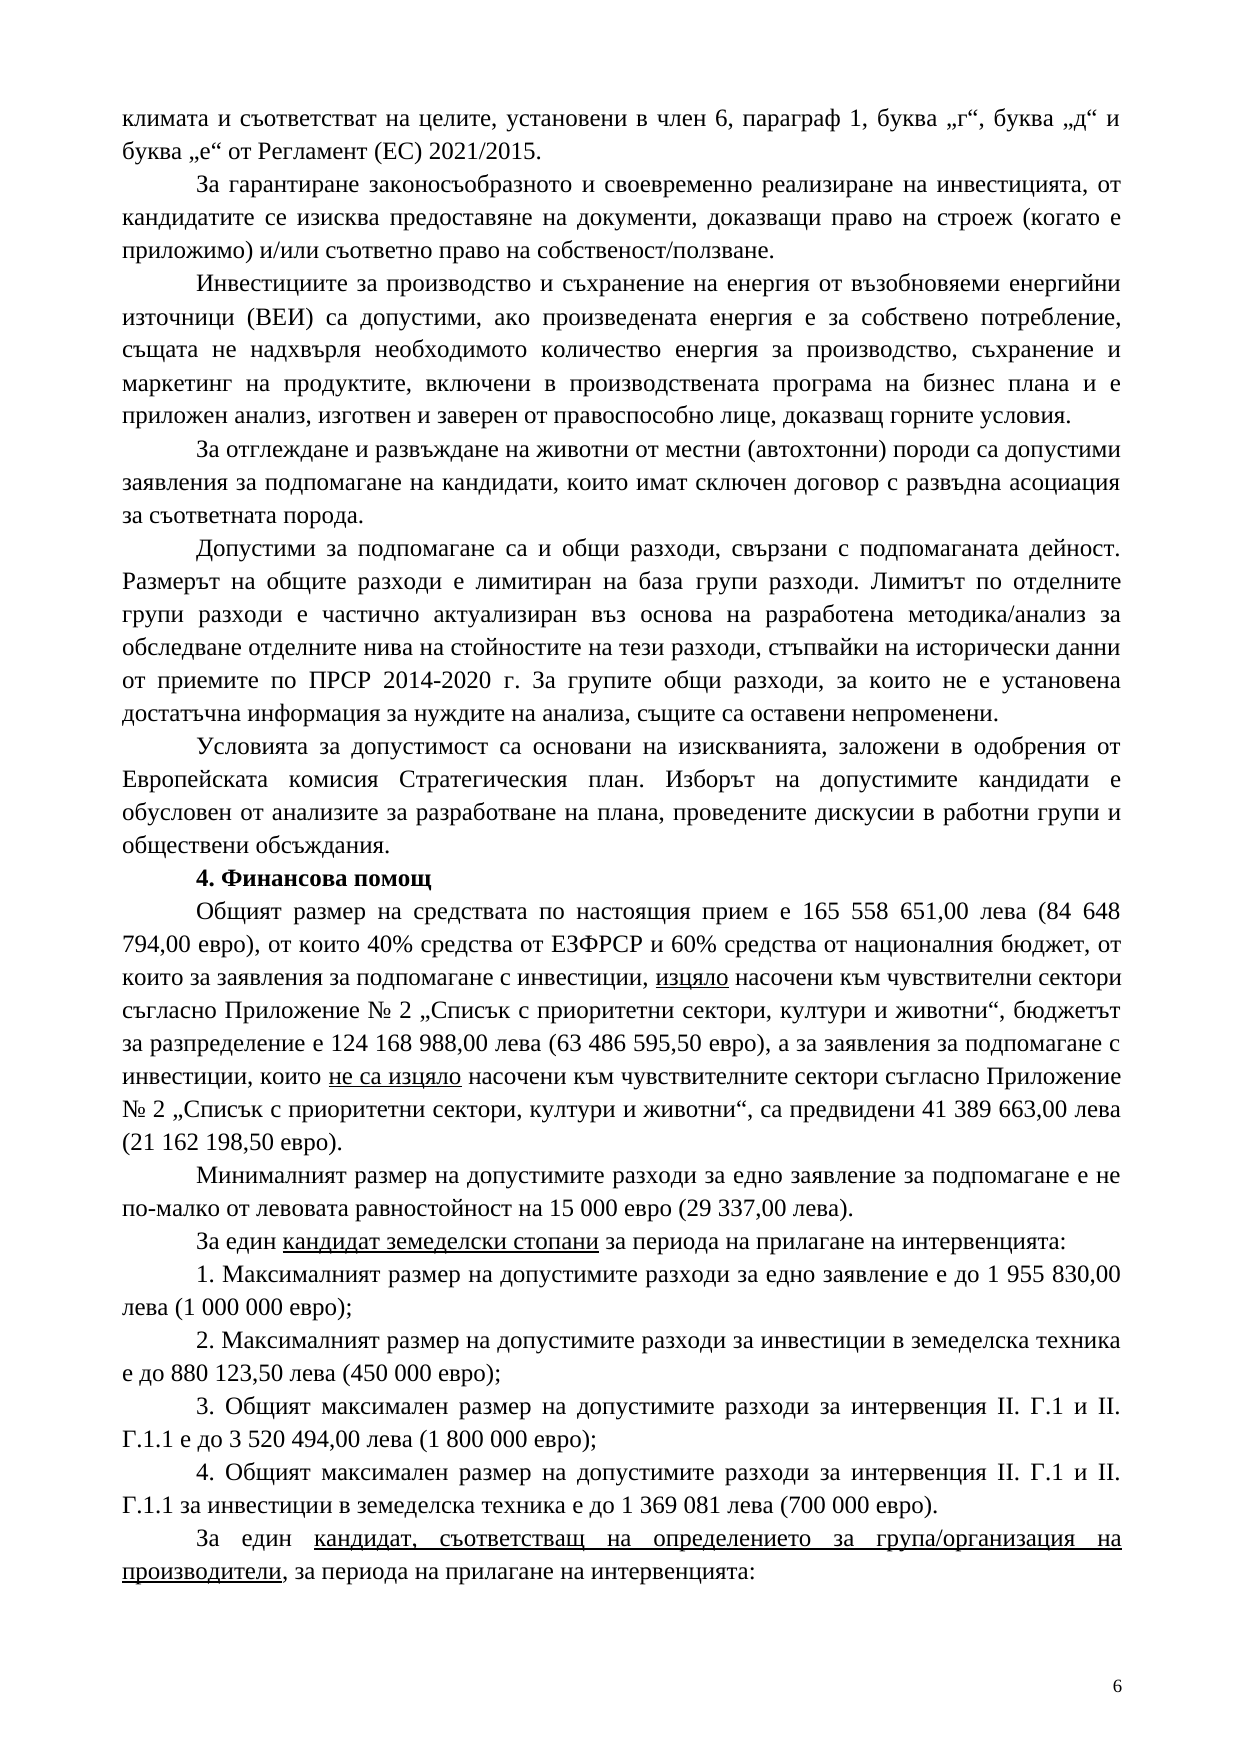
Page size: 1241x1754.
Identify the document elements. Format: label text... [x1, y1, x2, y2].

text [122, 103, 1122, 165]
text Допустими за подпомагане са и общи разходи, свързани с подпомаганата дейност. Размерът на общите разходи е лимитиран на база групи разходи. Лимитът по отделните групи разходи е частично актуализиран въз основа на разработена методика/анализ за обследване отделните нива на стойностите на тези разходи, стъпвайки на исторически данни от приемите по ПРСР 2014-2020 г. За групите общи разходи, за които не е установена достатъчна информация за нуждите на анализа, същите са оставени непроменени. [122, 533, 1122, 727]
text Инвестициите за производство и съхранение на енергия от възобновяеми енергийни източници (ВЕИ) са допустими, ако произведената енергия е за собствено потребление, същата не надхвърля необходимото количество енергия за производство, съхранение и маркетинг на продуктите, включени в производствената програма на бизнес плана и е приложен анализ, изготвен и заверен от правоспособно лице, доказващ горните условия. [122, 268, 1122, 429]
text За един кандидат, съответстващ на определението за група/организация на производители, за периода на прилагане на интервенцията: [122, 1523, 1122, 1585]
text 2. Максималният размер на допустимите разходи за инвестиции в земеделска техника е до 880 123,50 лева (450 000 евро); [122, 1325, 1122, 1387]
text 1. Максималният размер на допустимите разходи за едно заявление е до 1 955 830,00 лева (1 000 000 евро); [122, 1259, 1122, 1321]
text Минималният размер на допустимите разходи за едно заявление за подпомагане е не по-малко от левовата равностойност на 15 000 евро (29 337,00 лева). [122, 1160, 1122, 1222]
text 3. Общият максимален размер на допустимите разходи за интервенция ІІ. Г.1 и ІІ. Г.1.1 е до 3 520 494,00 лева (1 800 000 евро); [122, 1391, 1122, 1453]
text За отглеждане и развъждане на животни от местни (автохтонни) породи са допустими заявления за подпомагане на кандидати, които имат сключен договор с развъдна асоциация за съответната порода. [122, 434, 1122, 528]
text Условията за допустимост са основани на изискванията, заложени в одобрения от Европейската комисия Стратегическия план. Изборът на допустимите кандидати е обусловен от анализите за разработване на плана, проведените дискусии в работни групи и обществени обсъждания. [122, 731, 1122, 859]
text 4. Финансова помощ [122, 863, 1122, 892]
text За един кандидат земеделски стопани за периода на прилагане на интервенцията: [122, 1226, 1122, 1255]
text 4. Общият максимален размер на допустимите разходи за интервенция ІІ. Г.1 и ІІ. Г.1.1 за инвестиции в земеделска техника е до 1 369 081 лева (700 000 евро). [122, 1457, 1122, 1519]
text Общият размер на средствата по настоящия прием е 165 558 651,00 лева (84 648 794,00 евро), от които 40% средства от ЕЗФРСР и 60% средства от националния бюджет, от които за заявления за подпомагане с инвестиции, изцяло насочени към чувствителни сектори съгласно Приложение № 2 „Списък с приоритетни сектори, култури и животни“, бюджетът за разпределение е 124 168 988,00 лева (63 486 595,50 евро), а за заявления за подпомагане с инвестиции, които не са изцяло насочени към чувствителните сектори съгласно Приложение № 2 „Списък с приоритетни сектори, култури и животни“, са предвидени 41 389 663,00 лева (21 162 198,50 евро). [122, 896, 1122, 1156]
text За гарантиране законосъобразното и своевременно реализиране на инвестицията, от кандидатите се изисква предоставяне на документи, доказващи право на строеж (когато е приложимо) и/или съответно право на собственост/ползване. [122, 169, 1122, 264]
